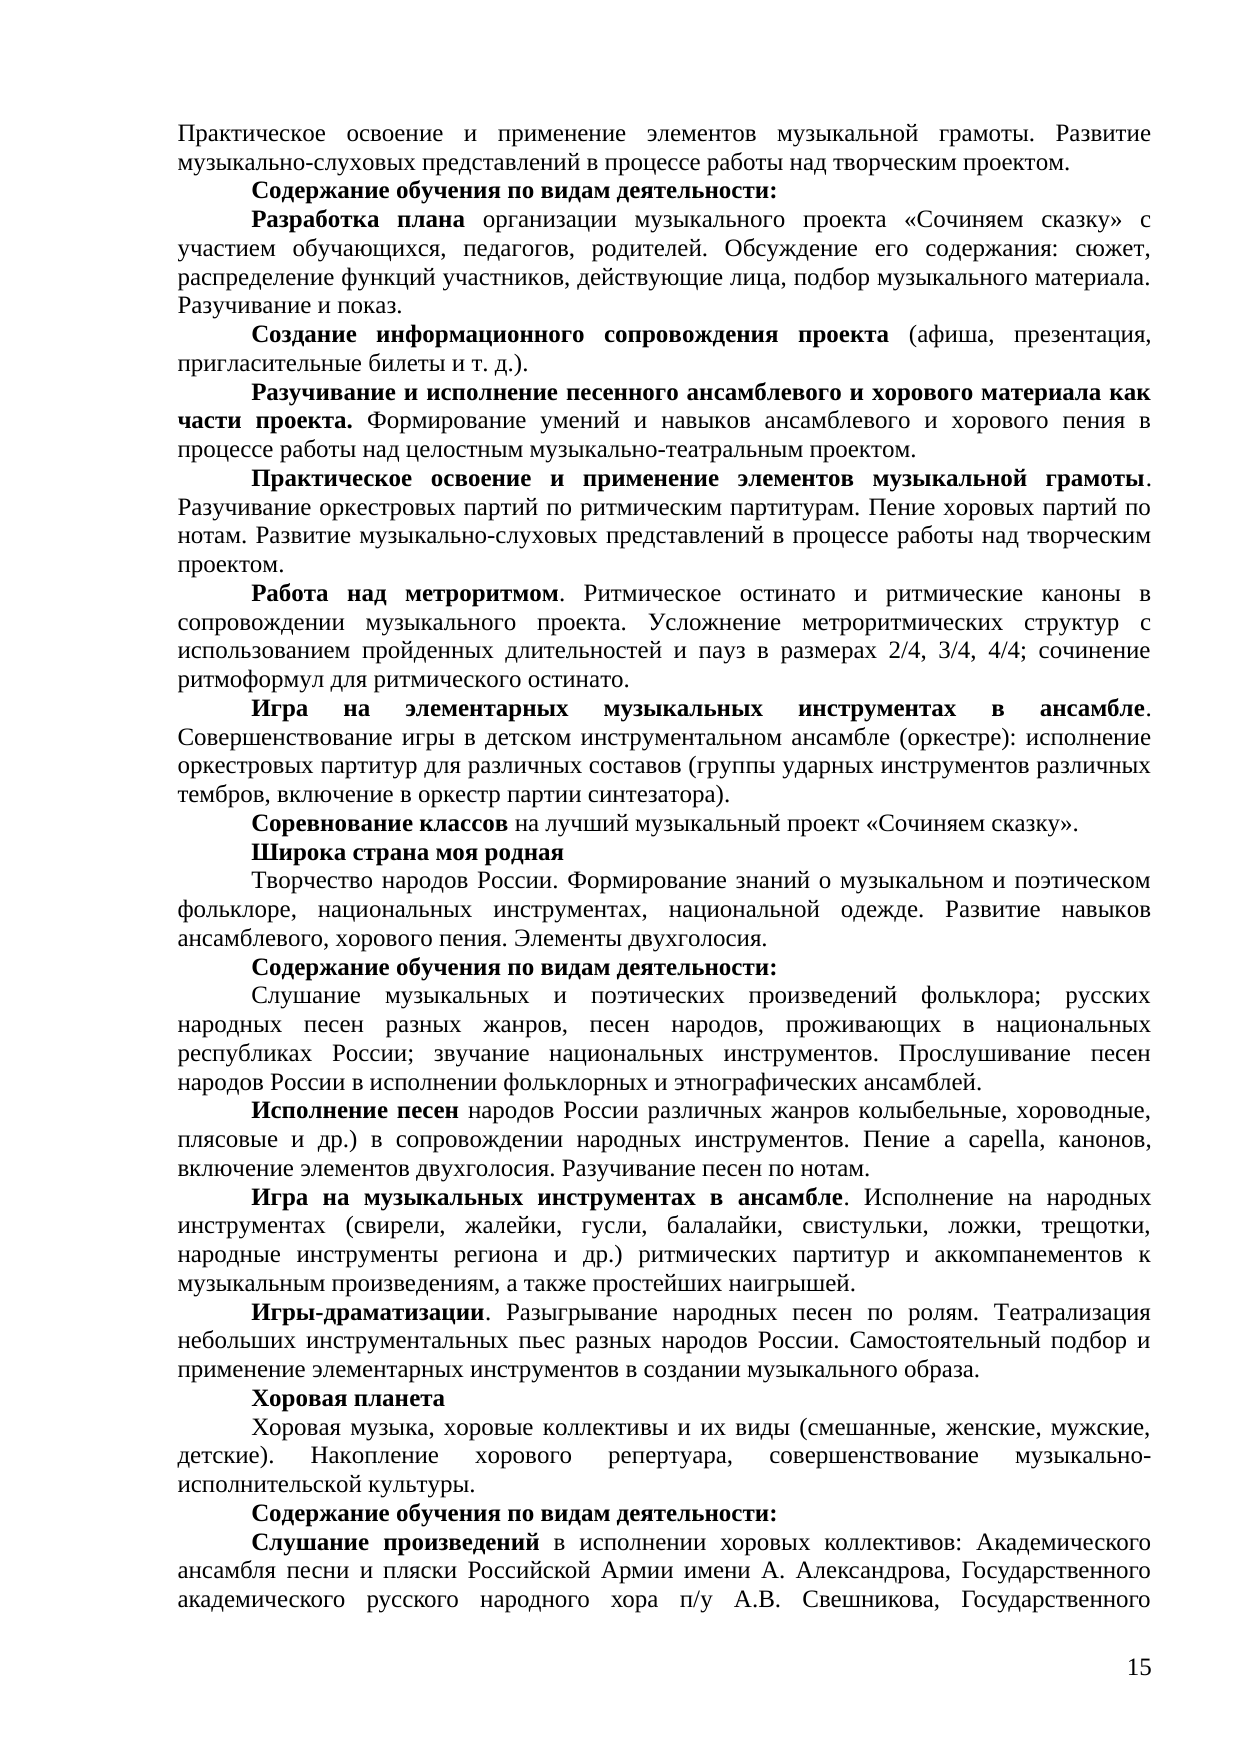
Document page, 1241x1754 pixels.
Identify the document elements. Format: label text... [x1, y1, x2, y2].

text Разработка плана организации музыкального проекта «Сочиняем сказку» с участием обучающихся, педагогов, родителей. Обсуждение его содержания: сюжет, распределение функций участников, действующие лица, подбор музыкального материала. Разучивание и показ. [177, 204, 1152, 319]
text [177, 118, 1152, 176]
text Разучивание и исполнение песенного ансамблевого и хорового материала как части проекта. Формирование умений и навыков ансамблевого и хорового пения в процессе работы над целостным музыкально-театральным проектом. [177, 377, 1152, 463]
text Создание информационного сопровождения проекта (афиша, презентация, пригласительные билеты и т. д.). [177, 319, 1152, 377]
text Широка страна моя родная [177, 837, 1152, 866]
text Соревнование классов на лучший музыкальный проект «Сочиняем сказку». [177, 808, 1152, 837]
text Игры-драматизации. Разыгрывание народных песен по ролям. Театрализация небольших инструментальных пьес разных народов России. Самостоятельный подбор и применение элементарных инструментов в создании музыкального образа. [177, 1297, 1152, 1383]
text Содержание обучения по видам деятельности: [177, 952, 1152, 981]
text Игра на элементарных музыкальных инструментах в ансамбле. Совершенствование игры в детском инструментальном ансамбле (оркестре): исполнение оркестровых партитур для различных составов (группы ударных инструментов различных тембров, включение в оркестр партии синтезатора). [177, 693, 1152, 808]
text Хоровая планета [177, 1383, 1152, 1412]
text Работа над метроритмом. Ритмическое остинато и ритмические каноны в сопровождении музыкального проекта. Усложнение метроритмических структур с использованием пройденных длительностей и пауз в размерах 2/4, 3/4, 4/4; сочинение ритмоформул для ритмического остинато. [177, 578, 1152, 693]
text Содержание обучения по видам деятельности: [177, 1498, 1152, 1527]
text Хоровая музыка, хоровые коллективы и их виды (смешанные, женские, мужские, детские). Накопление хорового репертуара, совершенствование музыкально-исполнительской культуры. [177, 1412, 1152, 1498]
text Содержание обучения по видам деятельности: [177, 176, 1152, 204]
text Творчество народов России. Формирование знаний о музыкальном и поэтическом фольклоре, национальных инструментах, национальной одежде. Развитие навыков ансамблевого, хорового пения. Элементы двухголосия. [177, 866, 1152, 952]
text Слушание музыкальных и поэтических произведений фольклора; русских народных песен разных жанров, песен народов, проживающих в национальных республиках России; звучание национальных инструментов. Прослушивание песен народов России в исполнении фольклорных и этнографических ансамблей. [177, 981, 1152, 1096]
text Практическое освоение и применение элементов музыкальной грамоты. Разучивание оркестровых партий по ритмическим партитурам. Пение хоровых партий по нотам. Развитие музыкально-слуховых представлений в процессе работы над творческим проектом. [177, 463, 1152, 578]
text Исполнение песен народов России различных жанров колыбельные, хороводные, плясовые и др.) в сопровождении народных инструментов. Пение a capella, канонов, включение элементов двухголосия. Разучивание песен по нотам. [177, 1096, 1152, 1182]
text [177, 1527, 1152, 1613]
text Игра на музыкальных инструментах в ансамбле. Исполнение на народных инструментах (свирели, жалейки, гусли, балалайки, свистульки, ложки, трещотки, народные инструменты региона и др.) ритмических партитур и аккомпанементов к музыкальным произведениям, а также простейших наигрышей. [177, 1182, 1152, 1297]
